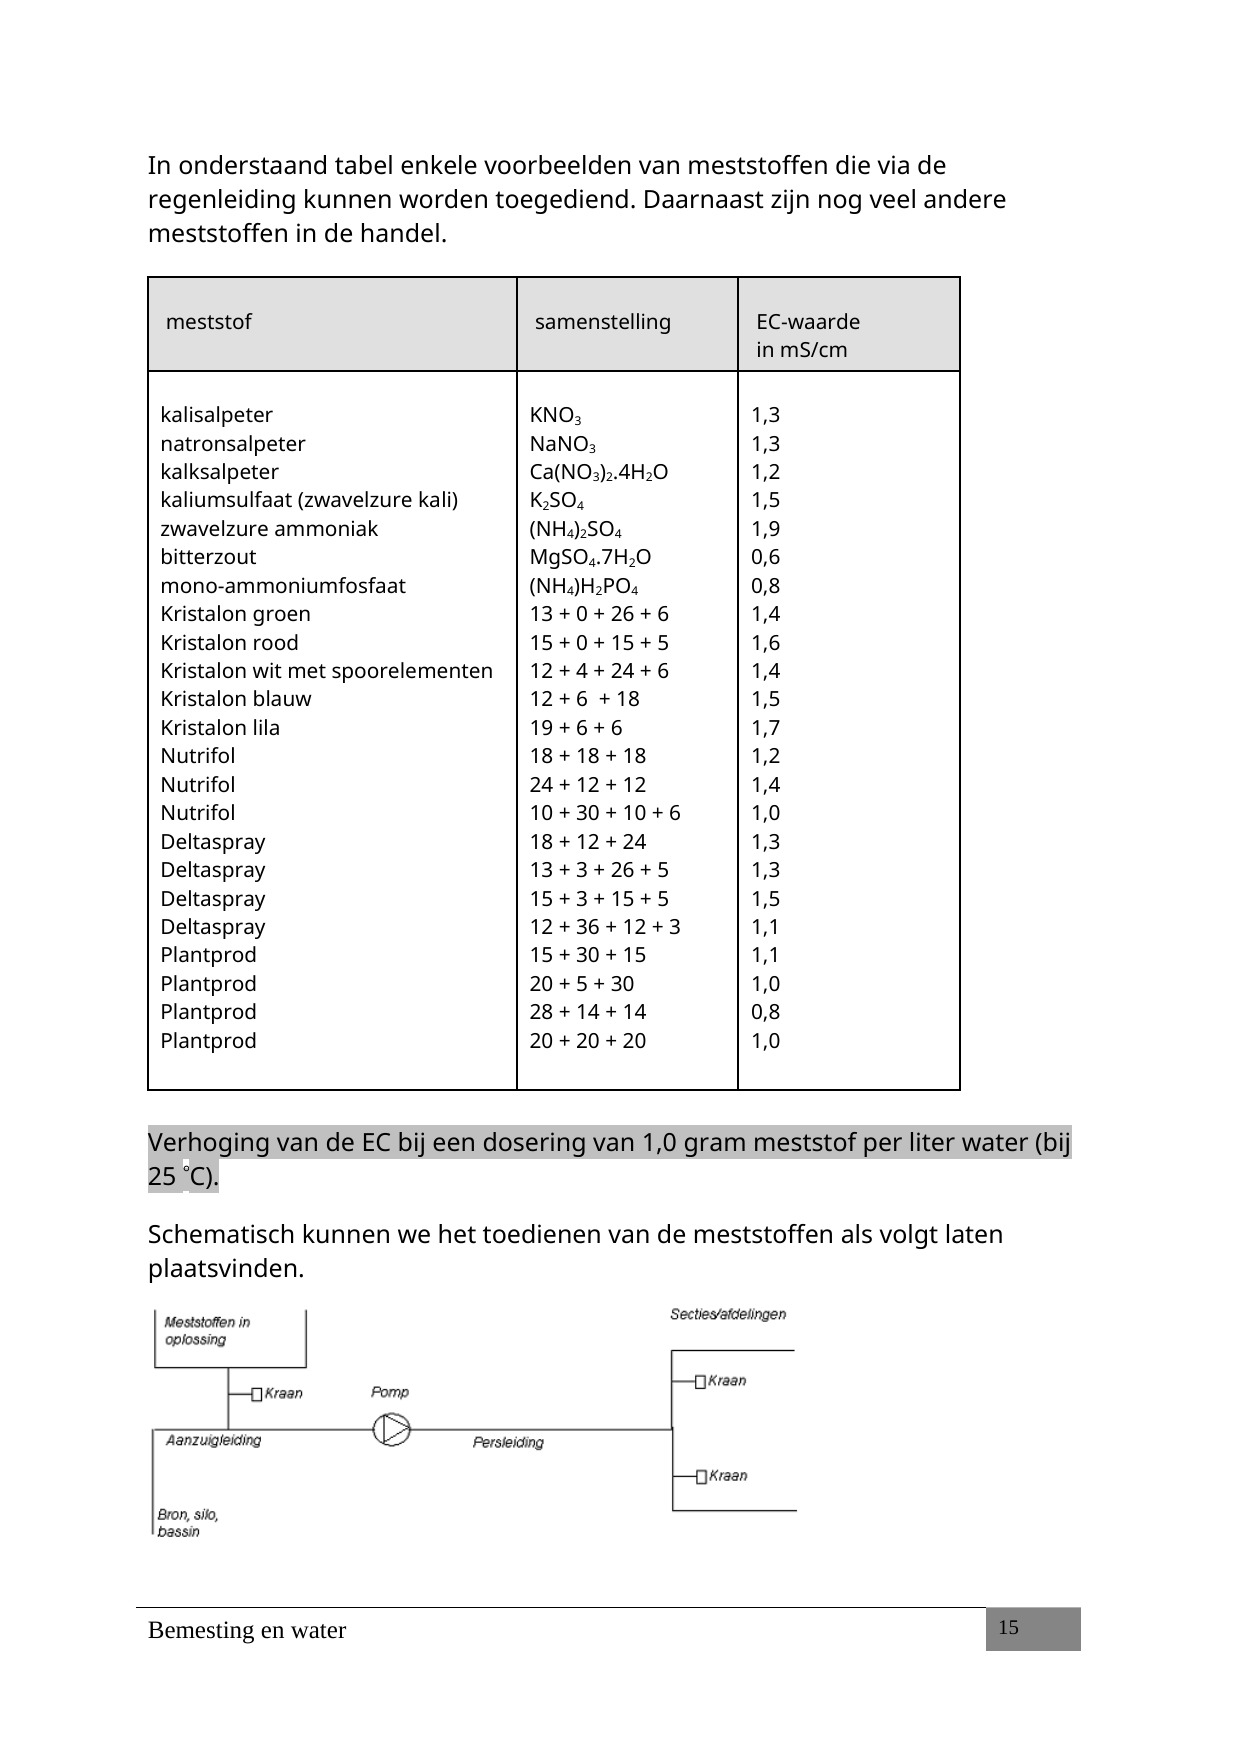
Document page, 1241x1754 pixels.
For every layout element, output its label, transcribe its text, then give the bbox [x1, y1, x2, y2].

table_cell 1,3 1,3 1,2 1,5 1,9 0,6 0,8 1,4 1,6 1,4 1,5 1,7 1,2 1,4 1,0 1,3 1,3 1,5 1,1 1,1 1,0 0,8 1,0 [739, 372, 959, 1089]
table_cell kalisalpeter natronsalpeter kalksalpeter kaliumsulfaat (zwavelzure kali) zwavelzure ammoniak bitterzout mono-ammoniumfosfaat Kristalon groen Kristalon rood Kristalon wit met spoorelementen Kristalon blauw Kristalon lila Nutrifol Nutrifol Nutrifol Deltaspray Deltaspray Deltaspray Deltaspray Plantprod Plantprod Plantprod Plantprod [149, 372, 516, 1089]
table_cell KNO3 NaNO3 Ca(NO3)2.4H2O K2SO4 (NH4)2SO4 MgSO4.7H2O (NH4)H2PO4 13 + 0 + 26 + 6 15 + 0 + 15 + 5 12 + 4 + 24 + 6 12 + 6 + 18 19 + 6 + 6 18 + 18 + 18 24 + 12 + 12 10 + 30 + 10 + 6 18 + 12 + 24 13 + 3 + 26 + 5 15 + 3 + 15 + 5 12 + 36 + 12 + 3 15 + 30 + 15 20 + 5 + 30 28 + 14 + 14 20 + 20 + 20 [518, 372, 737, 1089]
text Schematisch kunnen we het toedienen van de meststoffen als volgt laten plaatsvinden. [148, 1217, 1092, 1285]
text In onderstaand tabel enkele voorbeelden van meststoffen die via de regenleiding kunnen worden toegediend. Daarnaast zijn nog veel andere meststoffen in de handel. [148, 148, 1092, 250]
picture [147, 1285, 808, 1548]
table_header meststof [149, 278, 516, 370]
table_header samenstelling [518, 278, 737, 370]
text Verhoging van de EC bij een dosering van meststof per liter water (bij 25 C). [148, 1124, 1092, 1193]
table_header EC-waarde in mS/cm [739, 278, 959, 370]
